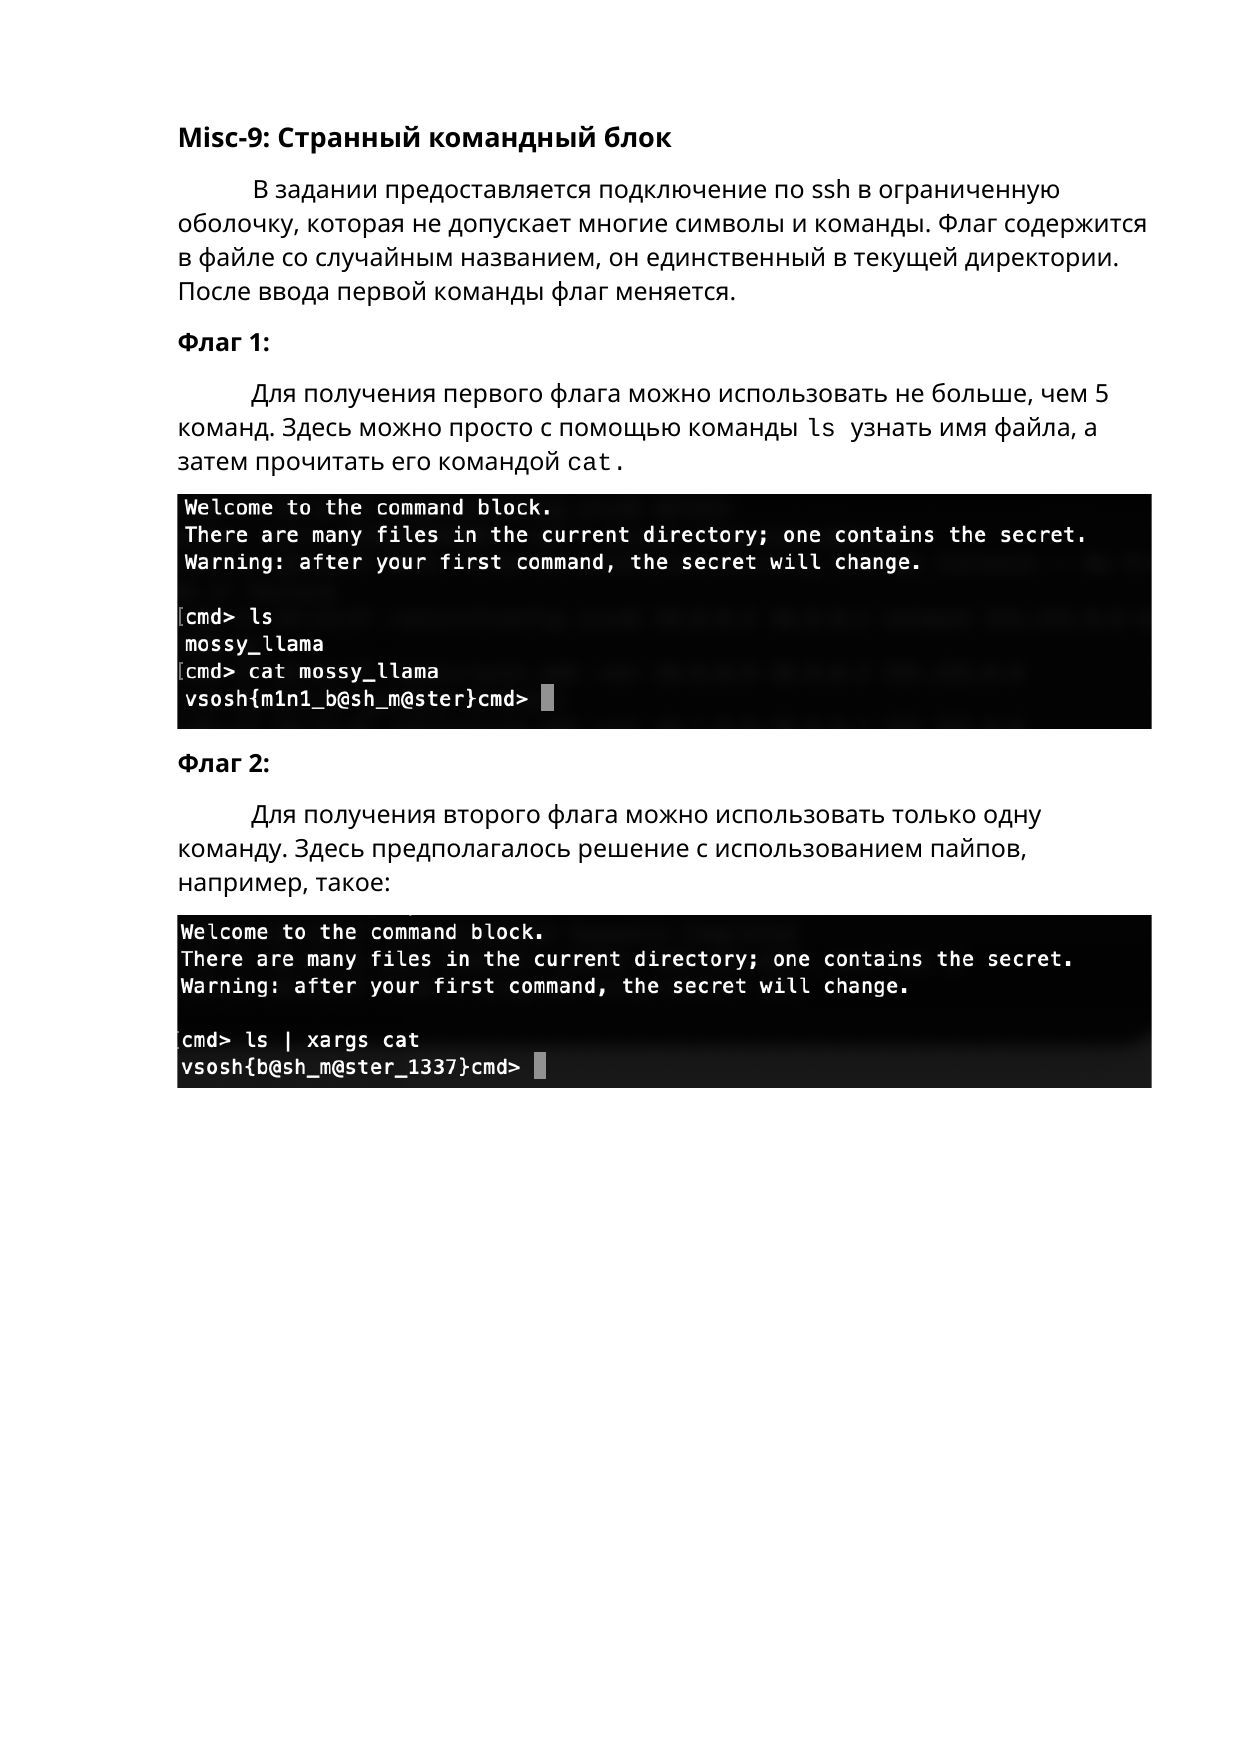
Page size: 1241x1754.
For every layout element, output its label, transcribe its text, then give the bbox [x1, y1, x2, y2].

text Для получения первого флага можно использовать не больше, чем 5 команд. Здесь можно просто с помощью команды ls узнать имя файла, а затем прочитать его командой cat. [177, 375, 1152, 478]
text Флаг 1: [177, 324, 1152, 359]
text Флаг 2: [177, 746, 1152, 780]
text Для получения второго флага можно использовать только одну команду. Здесь предполагалось решение с использованием пайпов, например, такое: [177, 796, 1152, 899]
text Misc-9: Странный командный блок [177, 118, 1152, 155]
text В задании предоставляется подключение по ssh в ограниченную оболочку, которая не допускает многие символы и команды. Флаг содержится в файле со случайным названием, он единственный в текущей директории. После ввода первой команды флаг меняется. [177, 172, 1152, 308]
picture [177, 494, 1152, 729]
picture [177, 915, 1152, 1088]
